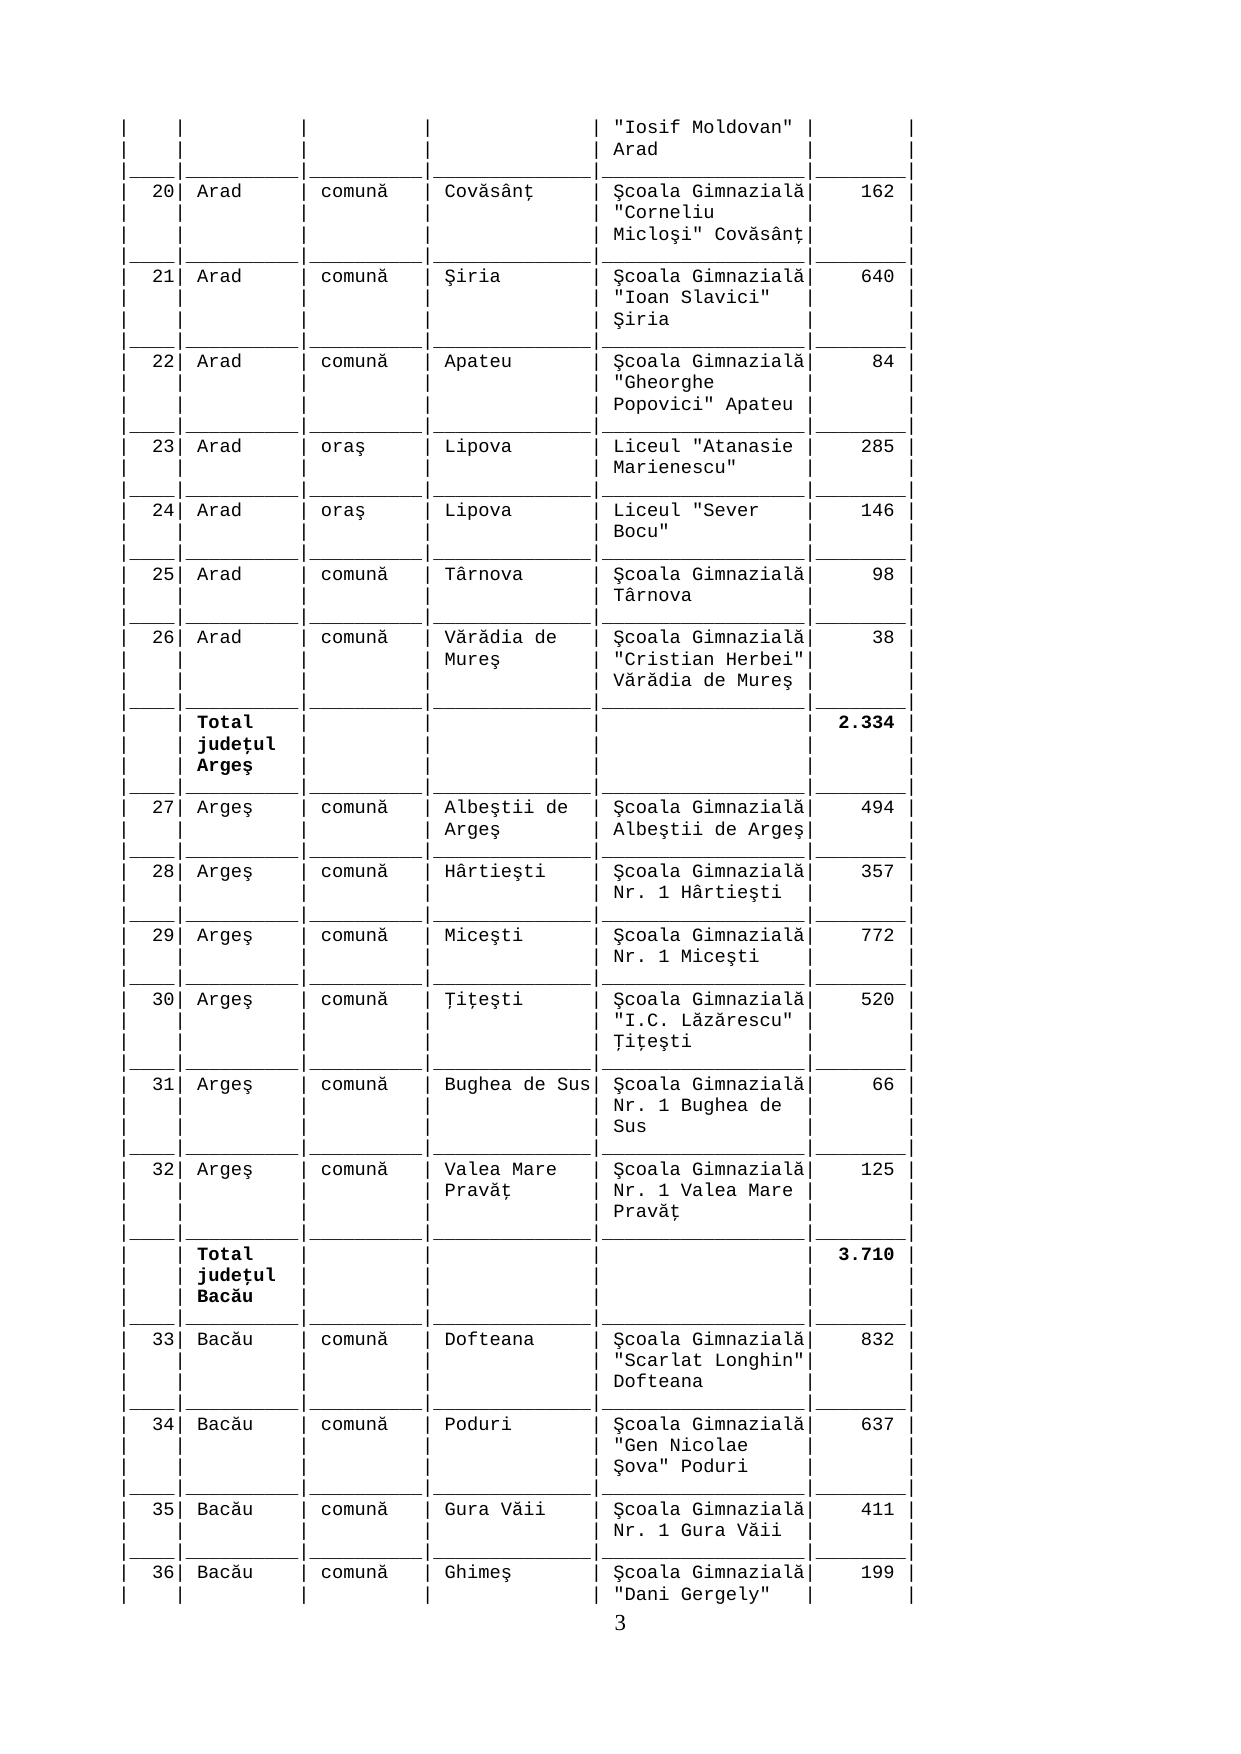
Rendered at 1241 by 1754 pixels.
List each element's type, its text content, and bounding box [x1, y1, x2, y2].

text | | | | | Nr. 1 Hârtieşti | | [118, 883, 1122, 904]
text | | | | | "Gen Nicolae | | [118, 1436, 1122, 1457]
text | 24| Arad | oraş | Lipova | Liceul "Sever | 146 | [118, 501, 1122, 522]
text |____|__________|__________|______________|__________________|________| [118, 331, 1122, 352]
text | 33| Bacău | comună | Dofteana | Şcoala Gimnazială| 832 | [118, 1329, 1122, 1351]
text |____|__________|__________|______________|__________________|________| [118, 777, 1122, 798]
text | | | | | Micloşi" Covăsânţ| | [118, 224, 1122, 246]
text | 29| Argeş | comună | Miceşti | Şcoala Gimnazială| 772 | [118, 926, 1122, 947]
text | | | | | Vărădia de Mureş | | [118, 671, 1122, 692]
text | | Bacău | | | | | [118, 1287, 1122, 1308]
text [118, 161, 1122, 182]
text |____|__________|__________|______________|__________________|________| [118, 1308, 1122, 1329]
text |____|__________|__________|______________|__________________|________| [118, 543, 1122, 564]
text | | | | | Marienescu" | | [118, 458, 1122, 479]
text | | | | | "Corneliu | | [118, 203, 1122, 224]
text | 27| Argeş | comună | Albeştii de | Şcoala Gimnazială| 494 | [118, 798, 1122, 819]
text | | Argeş | | | | | [118, 756, 1122, 777]
text | | | | | Nr. 1 Bughea de | | [118, 1096, 1122, 1117]
text |____|__________|__________|______________|__________________|________| [118, 246, 1122, 267]
text | 23| Arad | oraş | Lipova | Liceul "Atanasie | 285 | [118, 437, 1122, 458]
text | | | | | "Iosif Moldovan" | | [118, 118, 1122, 139]
text | 25| Arad | comună | Târnova | Şcoala Gimnazială| 98 | [118, 564, 1122, 586]
text | | | | Pravăţ | Nr. 1 Valea Mare | | [118, 1181, 1122, 1202]
text |____|__________|__________|______________|__________________|________| [118, 1138, 1122, 1159]
text | | | | | Sus | | [118, 1117, 1122, 1138]
text | | | | | Bocu" | | [118, 522, 1122, 543]
text | 26| Arad | comună | Vărădia de | Şcoala Gimnazială| 38 | [118, 628, 1122, 649]
text |____|__________|__________|______________|__________________|________| [118, 692, 1122, 713]
text |____|__________|__________|______________|__________________|________| [118, 1053, 1122, 1074]
text | | | | | "Ioan Slavici" | | [118, 288, 1122, 309]
text | 20| Arad | comună | Covăsânţ | Şcoala Gimnazială| 162 | [118, 182, 1122, 203]
text |____|__________|__________|______________|__________________|________| [118, 841, 1122, 862]
text | 36| Bacău | comună | Ghimeş | Şcoala Gimnazială| 199 | [118, 1563, 1122, 1584]
text | | | | | Pravăţ | | [118, 1202, 1122, 1223]
text | 30| Argeş | comună | Ţiţeşti | Şcoala Gimnazială| 520 | [118, 989, 1122, 1011]
text | | | | | Arad | | [118, 139, 1122, 161]
text |____|__________|__________|______________|__________________|________| [118, 1393, 1122, 1414]
text | | judeţul | | | | | [118, 734, 1122, 756]
text | | | | | Popovici" Apateu | | [118, 394, 1122, 416]
text | 32| Argeş | comună | Valea Mare | Şcoala Gimnazială| 125 | [118, 1159, 1122, 1181]
text | 35| Bacău | comună | Gura Văii | Şcoala Gimnazială| 411 | [118, 1499, 1122, 1521]
text |____|__________|__________|______________|__________________|________| [118, 479, 1122, 501]
text | | Total | | | | 3.710 | [118, 1244, 1122, 1266]
text | | | | | "Dani Gergely" | | [118, 1584, 1122, 1606]
text | | Total | | | | 2.334 | [118, 713, 1122, 734]
text | | | | | Ţiţeşti | | [118, 1032, 1122, 1053]
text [118, 1542, 1122, 1563]
text | | | | | "Scarlat Longhin"| | [118, 1351, 1122, 1372]
text | | judeţul | | | | | [118, 1266, 1122, 1287]
text | 34| Bacău | comună | Poduri | Şcoala Gimnazială| 637 | [118, 1414, 1122, 1436]
text |____|__________|__________|______________|__________________|________| [118, 607, 1122, 628]
text | | | | | Dofteana | | [118, 1372, 1122, 1393]
text | | | | | Nr. 1 Miceşti | | [118, 947, 1122, 968]
text | | | | | "I.C. Lăzărescu" | | [118, 1011, 1122, 1032]
text | | | | Mureş | "Cristian Herbei"| | [118, 649, 1122, 671]
text | 28| Argeş | comună | Hârtieşti | Şcoala Gimnazială| 357 | [118, 862, 1122, 883]
text | | | | | "Gheorghe | | [118, 373, 1122, 394]
text | | | | | Şiria | | [118, 309, 1122, 331]
text |____|__________|__________|______________|__________________|________| [118, 1223, 1122, 1244]
text | 21| Arad | comună | Şiria | Şcoala Gimnazială| 640 | [118, 267, 1122, 288]
text | 31| Argeş | comună | Bughea de Sus| Şcoala Gimnazială| 66 | [118, 1074, 1122, 1096]
text | 22| Arad | comună | Apateu | Şcoala Gimnazială| 84 | [118, 352, 1122, 373]
text | | | | | Nr. 1 Gura Văii | | [118, 1521, 1122, 1542]
text |____|__________|__________|______________|__________________|________| [118, 416, 1122, 437]
text | | | | | Şova" Poduri | | [118, 1457, 1122, 1478]
text |____|__________|__________|______________|__________________|________| [118, 968, 1122, 989]
text | | | | Argeş | Albeştii de Argeş| | [118, 819, 1122, 841]
text |____|__________|__________|______________|__________________|________| [118, 1478, 1122, 1499]
text |____|__________|__________|______________|__________________|________| [118, 904, 1122, 926]
text | | | | | Târnova | | [118, 586, 1122, 607]
